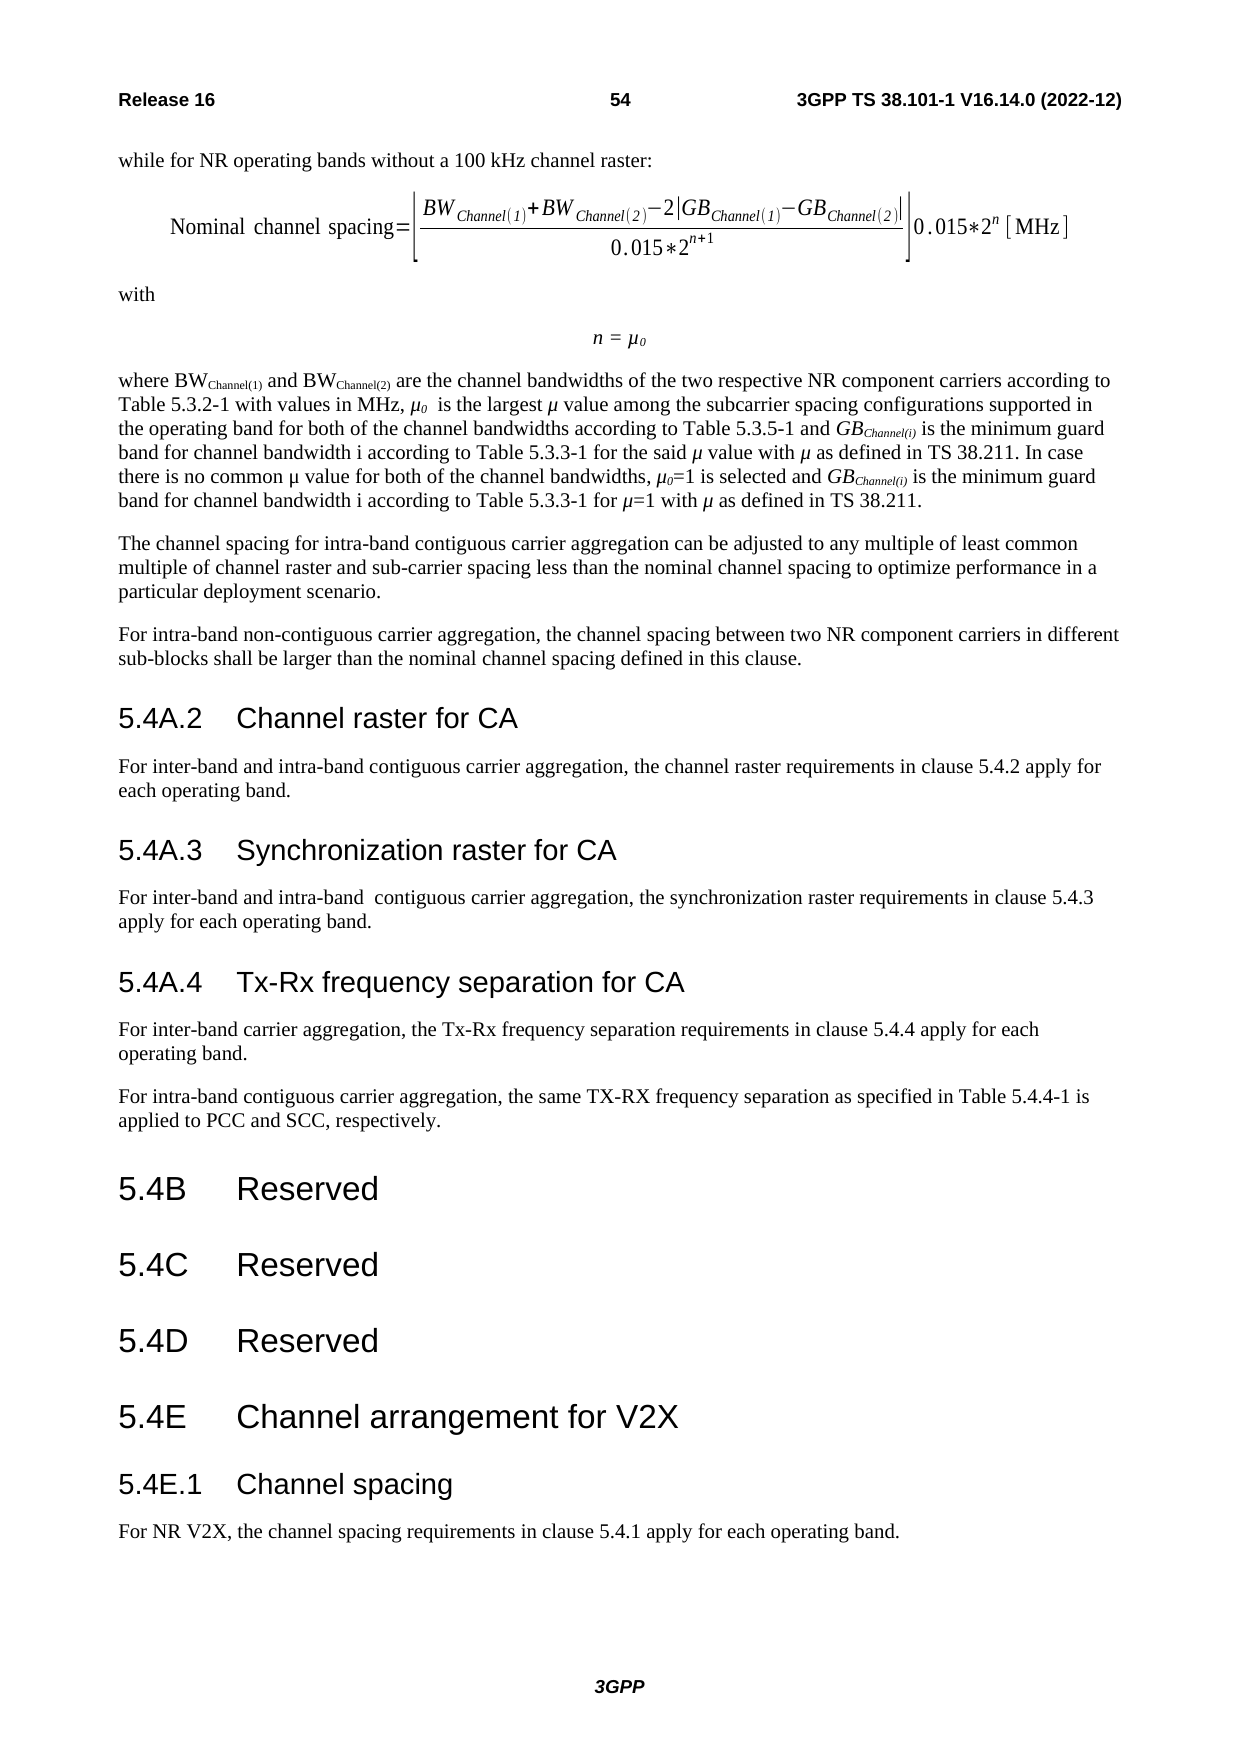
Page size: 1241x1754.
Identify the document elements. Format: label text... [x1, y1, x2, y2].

text The channel spacing for intra-band contiguous carrier aggregation can be adjusted to any multiple of least common multiple of channel raster and sub-carrier spacing less than the nominal channel spacing to optimize performance in a particular deployment scenario. [118, 531, 1122, 603]
text For NR V2X, the channel spacing requirements in clause 5.4.1 apply for each operating band. [118, 1519, 1122, 1543]
text where BWChannel(1) and BWChannel(2) are the channel bandwidths of the two respective NR component carriers according to Table 5.3.2-1 with values in MHz, μ0 is the largest μ value among the subcarrier spacing configurations supported in the operating band for both of the channel bandwidths according to Table 5.3.5-1 and GBChannel(i) is the minimum guard band for channel bandwidth i according to Table 5.3.3-1 for the said μ value with μ as defined in TS 38.211. In case there is no common μ value for both of the channel bandwidths, μ0=1 is selected and GBChannel(i) is the minimum guard band for channel bandwidth i according to Table 5.3.3-1 for μ=1 with μ as defined in TS 38.211. [118, 368, 1122, 512]
subtitle 5.4A.2 Channel raster for CA [118, 701, 1122, 735]
text For intra-band non-contiguous carrier aggregation, the channel spacing between two NR component carriers in different sub-blocks shall be larger than the nominal channel spacing defined in this clause. [118, 622, 1122, 670]
text For inter-band carrier aggregation, the Tx-Rx frequency separation requirements in clause 5.4.4 apply for each operating band. [118, 1017, 1122, 1065]
subtitle 5.4D Reserved [118, 1321, 1122, 1360]
subtitle 5.4A.4 Tx-Rx frequency separation for CA [118, 965, 1122, 998]
subtitle 5.4C Reserved [118, 1245, 1122, 1284]
text n = µ0 [118, 325, 1122, 349]
subtitle 5.4A.3 Synchronization raster for CA [118, 833, 1122, 867]
subtitle 5.4B Reserved [118, 1169, 1122, 1208]
text For inter-band and intra-band contiguous carrier aggregation, the synchronization raster requirements in clause 5.4.3 apply for each operating band. [118, 885, 1122, 933]
text For inter-band and intra-band contiguous carrier aggregation, the channel raster requirements in clause 5.4.2 apply for each operating band. [118, 754, 1122, 802]
subtitle 5.4E Channel arrangement for V2X [118, 1397, 1122, 1436]
text with [118, 282, 1122, 306]
text For intra-band contiguous carrier aggregation, the same TX-RX frequency separation as specified in Table 5.4.4-1 is applied to PCC and SCC, respectively. [118, 1084, 1122, 1132]
text while for NR operating bands without a 100 kHz channel raster: [118, 148, 1122, 172]
subtitle 5.4E.1 Channel spacing [118, 1467, 1122, 1501]
